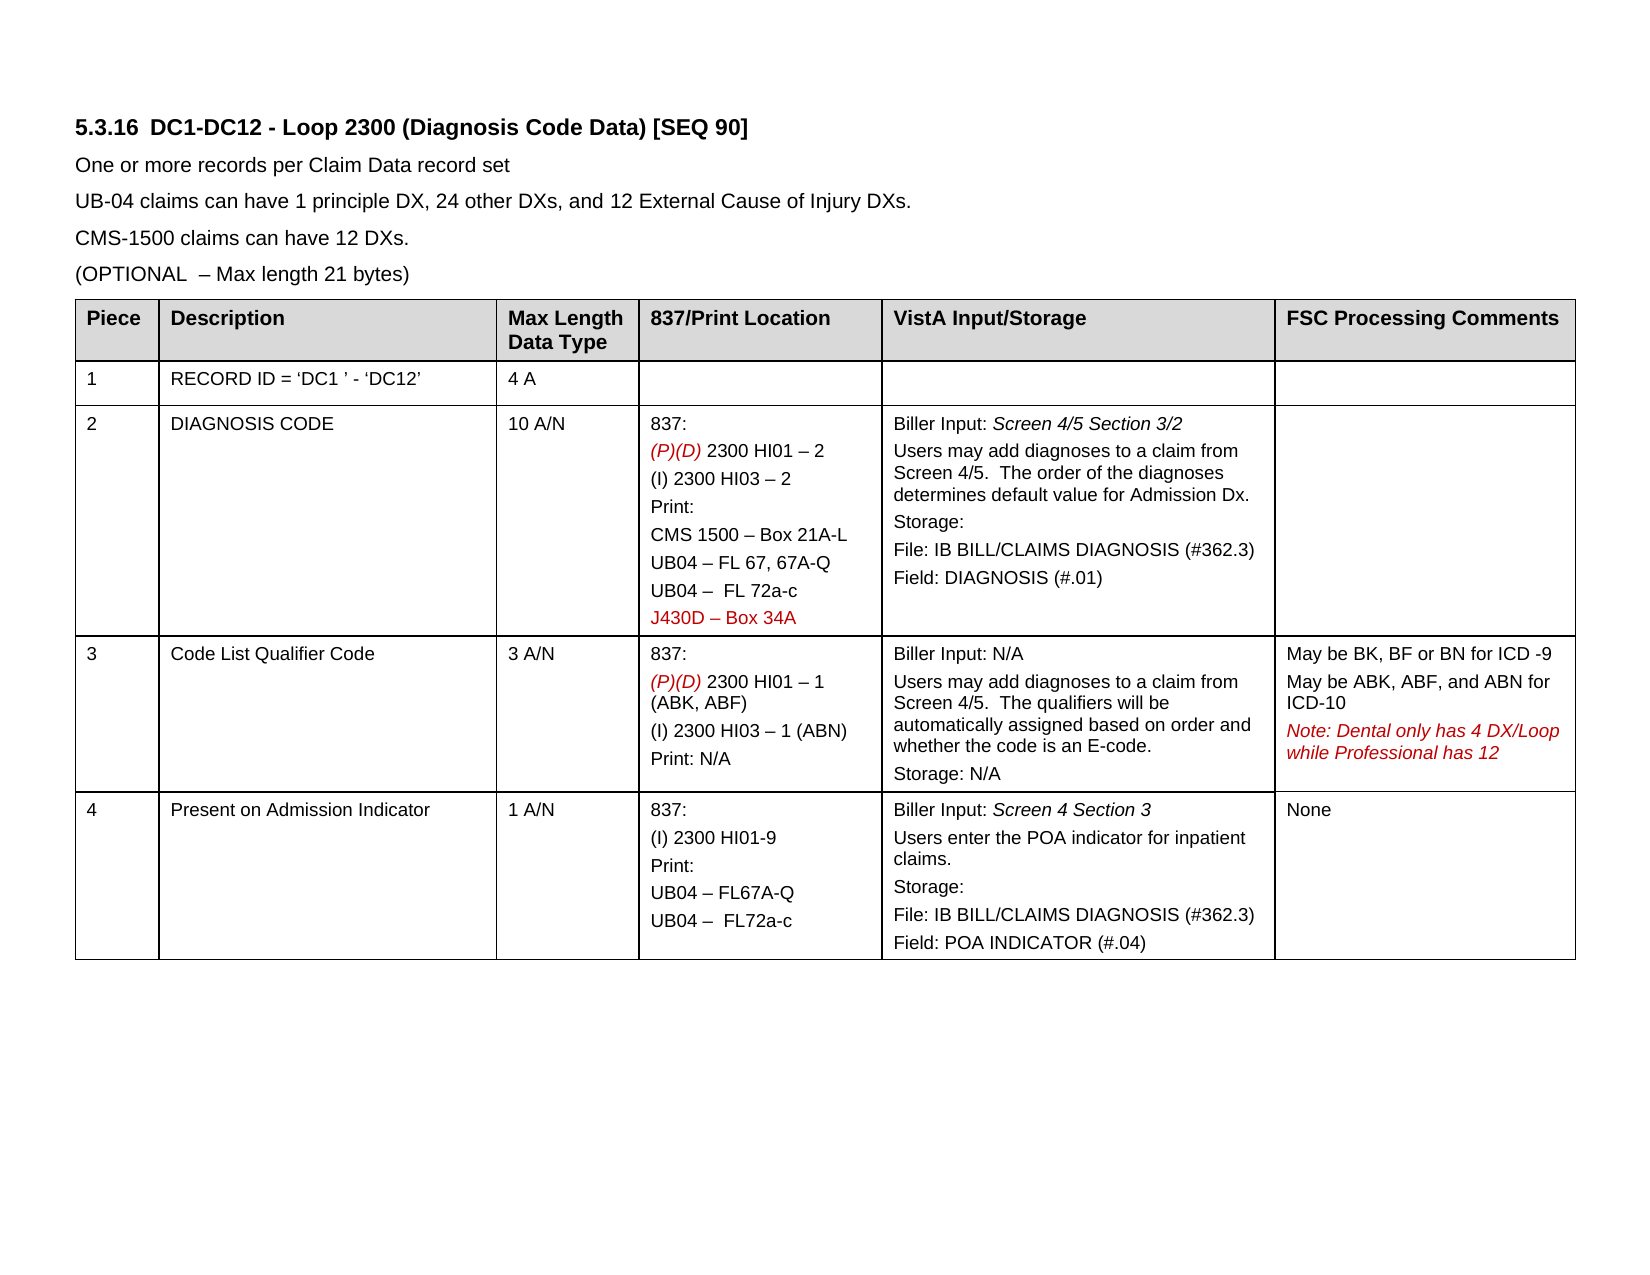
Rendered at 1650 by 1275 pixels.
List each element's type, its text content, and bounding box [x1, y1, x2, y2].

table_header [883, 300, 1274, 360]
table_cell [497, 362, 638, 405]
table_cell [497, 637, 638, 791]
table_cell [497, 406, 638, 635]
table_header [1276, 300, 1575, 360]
text One or more records per Claim Data record set [75, 153, 1575, 177]
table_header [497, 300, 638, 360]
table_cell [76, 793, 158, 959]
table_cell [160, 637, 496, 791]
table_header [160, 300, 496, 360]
text CMS-1500 claims can have 12 DXs. [75, 226, 1575, 249]
text (OPTIONAL – Max length 21 bytes) [75, 262, 1575, 286]
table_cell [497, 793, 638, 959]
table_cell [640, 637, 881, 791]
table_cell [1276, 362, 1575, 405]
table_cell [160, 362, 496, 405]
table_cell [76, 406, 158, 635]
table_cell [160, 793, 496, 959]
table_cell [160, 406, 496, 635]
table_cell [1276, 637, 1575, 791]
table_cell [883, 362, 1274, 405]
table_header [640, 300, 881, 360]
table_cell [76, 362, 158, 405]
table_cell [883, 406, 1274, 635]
subtitle DC1-DC12 - Loop 2300 (Diagnosis Code Data) [SEQ 90] [75, 114, 1575, 140]
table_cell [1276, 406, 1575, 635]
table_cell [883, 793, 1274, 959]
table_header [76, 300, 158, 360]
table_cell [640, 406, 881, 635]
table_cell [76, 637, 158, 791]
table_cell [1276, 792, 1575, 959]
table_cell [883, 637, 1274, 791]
text UB-04 claims can have 1 principle DX, 24 other DXs, and 12 External Cause of Injury DXs. [75, 189, 1575, 213]
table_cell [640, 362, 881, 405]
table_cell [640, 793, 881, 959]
